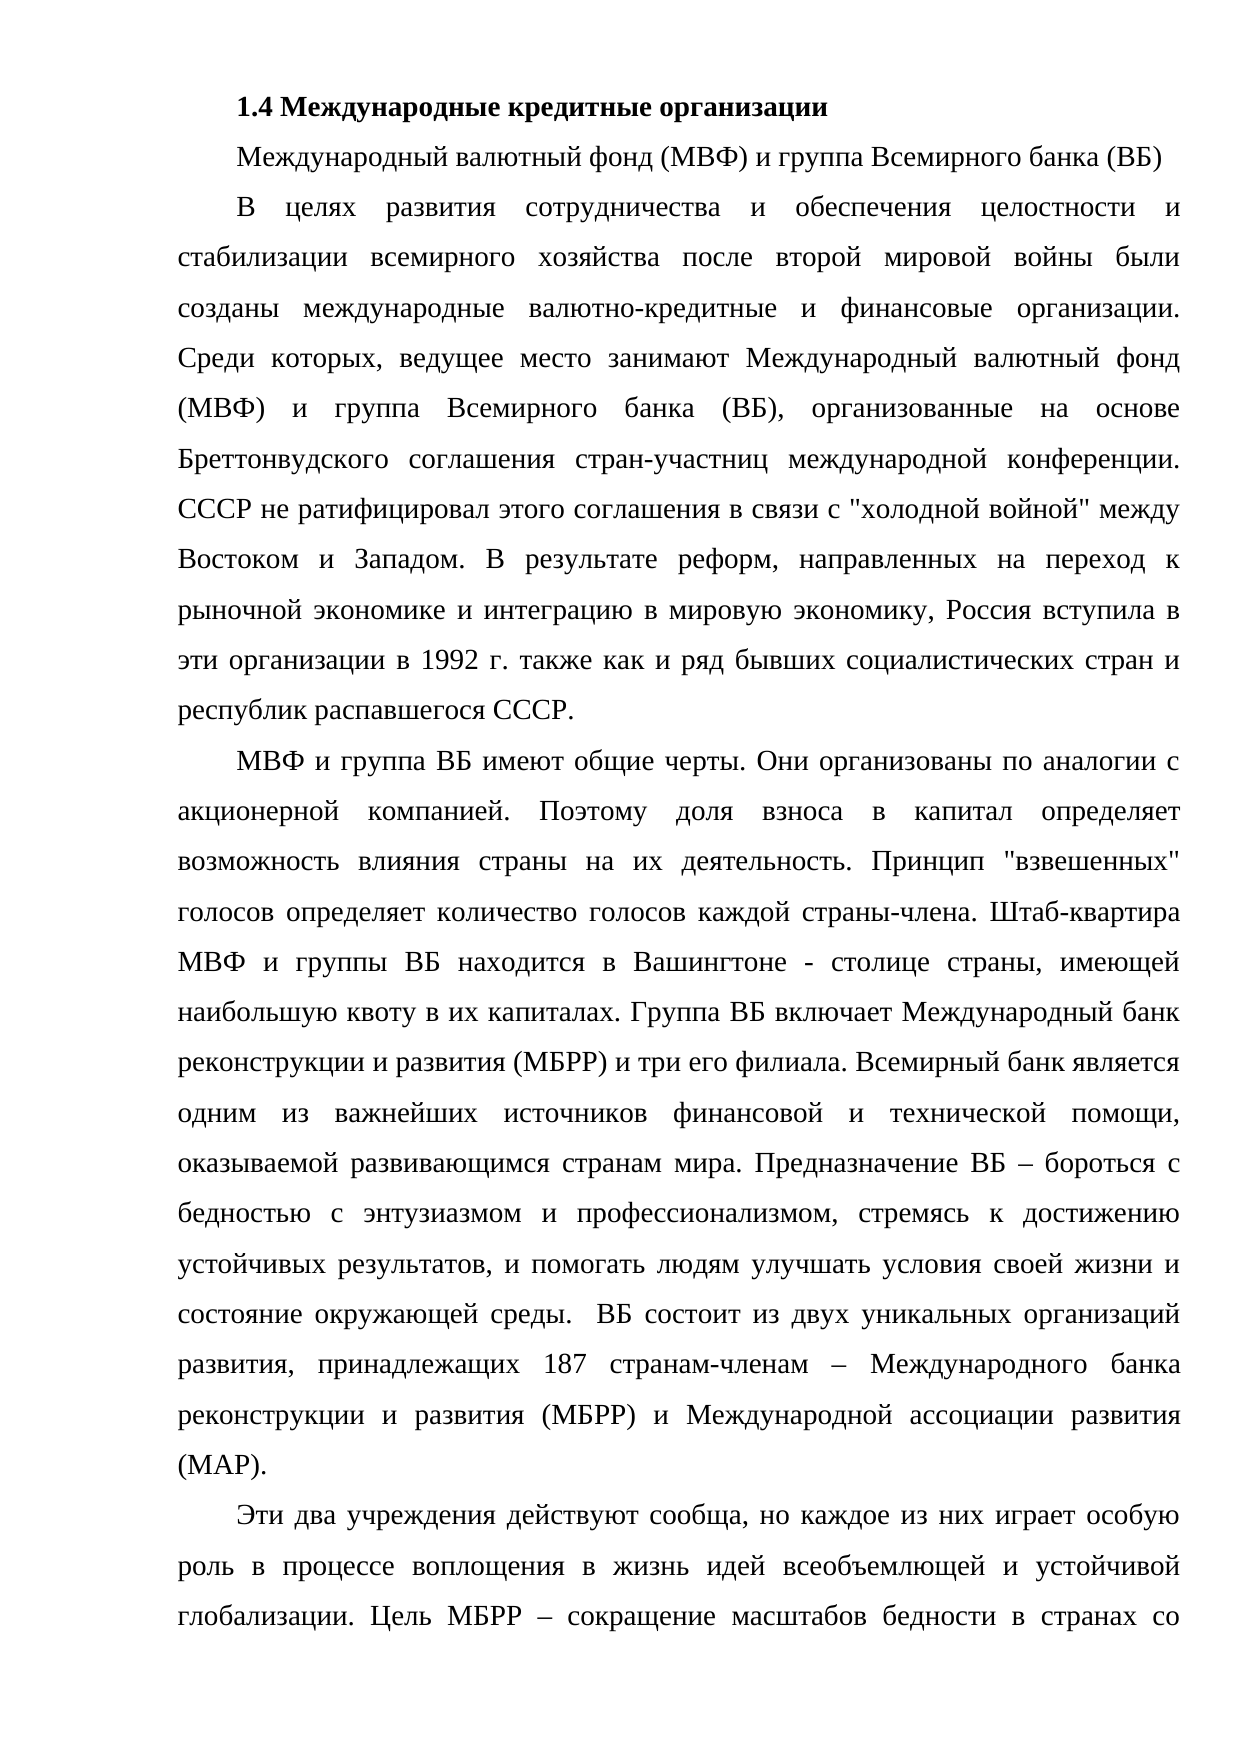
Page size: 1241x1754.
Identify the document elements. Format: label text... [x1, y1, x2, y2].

text Международный валютный фонд (МВФ) и группа Всемирного банка (ВБ) [177, 139, 1181, 172]
text В целях развития сотрудничества и обеспечения целостности и стабилизации всемирного хозяйства после второй мировой войны были созданы международные валютно-кредитные и финансовые организации. Среди которых, ведущее место занимают Международный валютный фонд (МВФ) и группа Всемирного банка (ВБ), организованные на основе Бреттонвудского соглашения стран-участниц международной конференции. СССР не ратифицировал этого соглашения в связи с "холодной войной" между Востоком и Западом. В результате реформ, направленных на переход к рыночной экономике и интеграцию в мировую экономику, Россия вступила в эти организации в . также как и ряд бывших социалистических стран и республик распавшегося СССР. [177, 189, 1181, 726]
text МВФ и группа ВБ имеют общие черты. Они организованы по аналогии с акционерной компанией. Поэтому доля взноса в капитал определяет возможность влияния страны на их деятельность. Принцип "взвешенных" голосов определяет количество голосов каждой страны-члена. Штаб-квартира МВФ и группы ВБ находится в Вашингтоне - столице страны, имеющей наибольшую квоту в их капиталах. Группа ВБ включает Международный банк реконструкции и развития (МБРР) и три его филиала. Всемирный банк является одним из важнейших источников финансовой и технической помощи, оказываемой развивающимся странам мира. Предназначение ВБ – бороться с бедностью с энтузиазмом и профессионализмом, стремясь к достижению устойчивых результатов, и помогать людям улучшать условия своей жизни и состояние окружающей среды. ВБ состоит из двух уникальных организаций развития, принадлежащих 187 странам-членам – Meждународного банка реконструкции и развития (МБРР) и Международной ассоциации развития (МАР). [177, 743, 1181, 1481]
text 1.4 Международные кредитные организации [177, 89, 1181, 122]
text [177, 1497, 1181, 1632]
